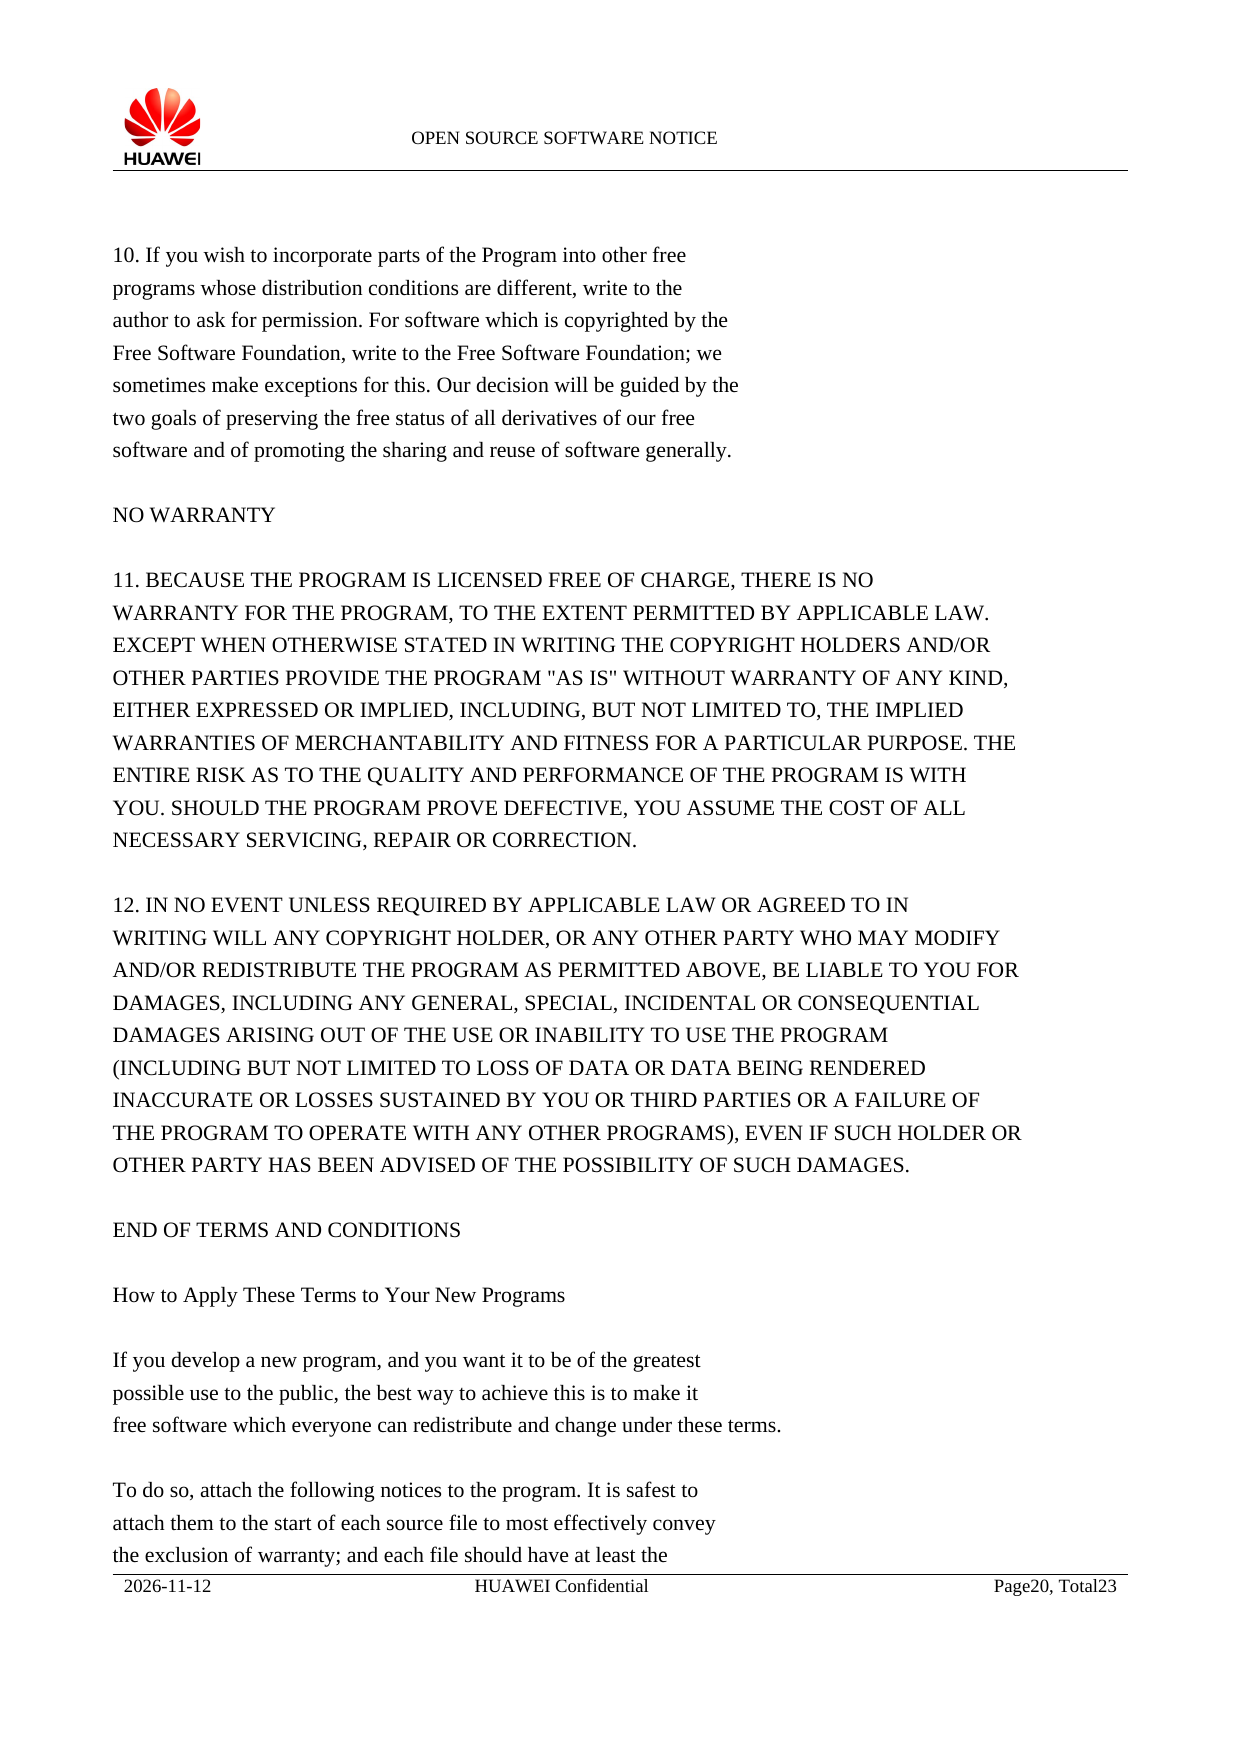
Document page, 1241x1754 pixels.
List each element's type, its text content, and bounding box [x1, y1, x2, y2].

picture [124, 88, 201, 165]
